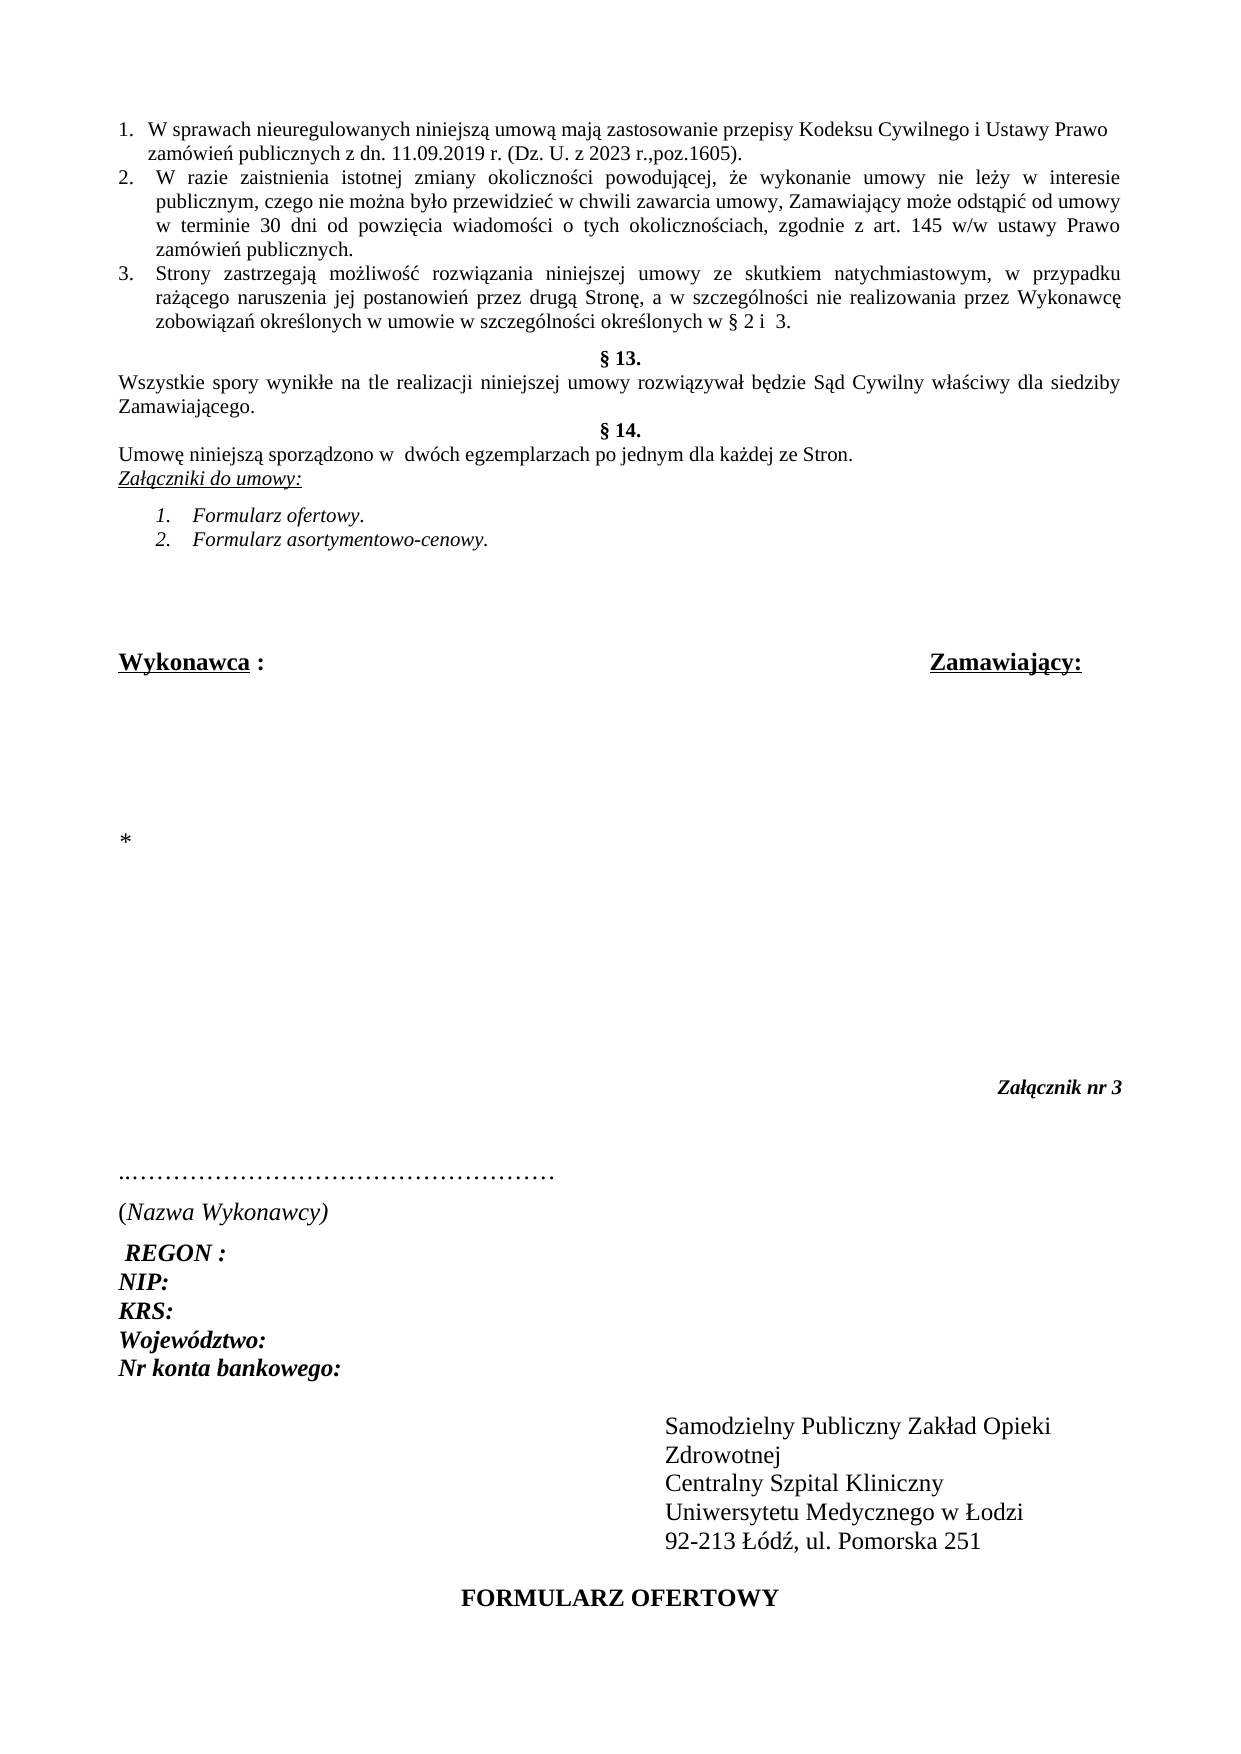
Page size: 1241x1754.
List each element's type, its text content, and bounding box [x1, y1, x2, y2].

text Samodzielny Publiczny Zakład Opieki Zdrowotnej [664, 1411, 1122, 1468]
text ..…………………………………………… [118, 1156, 1122, 1185]
list Formularz asortymentowo-cenowy. [155, 527, 1122, 551]
text § 14. [118, 418, 1122, 442]
text Umowę niniejszą sporządzono w dwóch egzemplarzach po jednym dla każdej ze Stron. [118, 442, 1122, 466]
list Strony zastrzegają możliwość rozwiązania niniejszej umowy ze skutkiem natychmiastowym, w przypadku rażącego naruszenia jej postanowień przez drugą Stronę, a w szczególności nie realizowania przez Wykonawcę zobowiązań określonych w umowie w szczególności określonych w § 2 i 3. [118, 261, 1122, 333]
text Centralny Szpital Kliniczny [664, 1468, 1122, 1497]
text * [118, 827, 1122, 856]
text Załącznik nr 3 [118, 1075, 1122, 1099]
text FORMULARZ OFERTOWY [118, 1583, 1122, 1612]
text (Nazwa Wykonawcy) [118, 1197, 1122, 1226]
text § 13. [118, 346, 1122, 370]
list Formularz ofertowy. [155, 503, 1122, 527]
text REGON : [118, 1238, 1122, 1267]
text KRS: [118, 1296, 1122, 1325]
text NIP: [118, 1267, 1122, 1296]
text 92-213 Łódź, ul. Pomorska 251 [664, 1526, 1122, 1555]
list W razie zaistnienia istotnej zmiany okoliczności powodującej, że wykonanie umowy nie leży w interesie publicznym, czego nie można było przewidzieć w chwili zawarcia umowy, Zamawiający może odstąpić od umowy w terminie 30 dni od powzięcia wiadomości o tych okolicznościach, zgodnie z art. 145 w/w ustawy Prawo zamówień publicznych. [118, 165, 1122, 261]
text Uniwersytetu Medycznego w Łodzi [664, 1497, 1122, 1526]
text Wszystkie spory wynikłe na tle realizacji niniejszej umowy rozwiązywał będzie Sąd Cywilny właściwy dla siedziby Zamawiającego. [118, 370, 1122, 418]
text Nr konta bankowego: [118, 1353, 1122, 1382]
text Wykonawca : Zamawiający: [118, 647, 1122, 676]
list W sprawach nieuregulowanych niniejszą umową mają zastosowanie przepisy Kodeksu Cywilnego i Ustawy Prawo zamówień publicznych z dn. 11.09.2019 r. (Dz. U. z 2023 r.,poz.1605). [118, 117, 1122, 165]
text Województwo: [118, 1325, 1122, 1353]
text Załączniki do umowy: [118, 466, 1122, 490]
